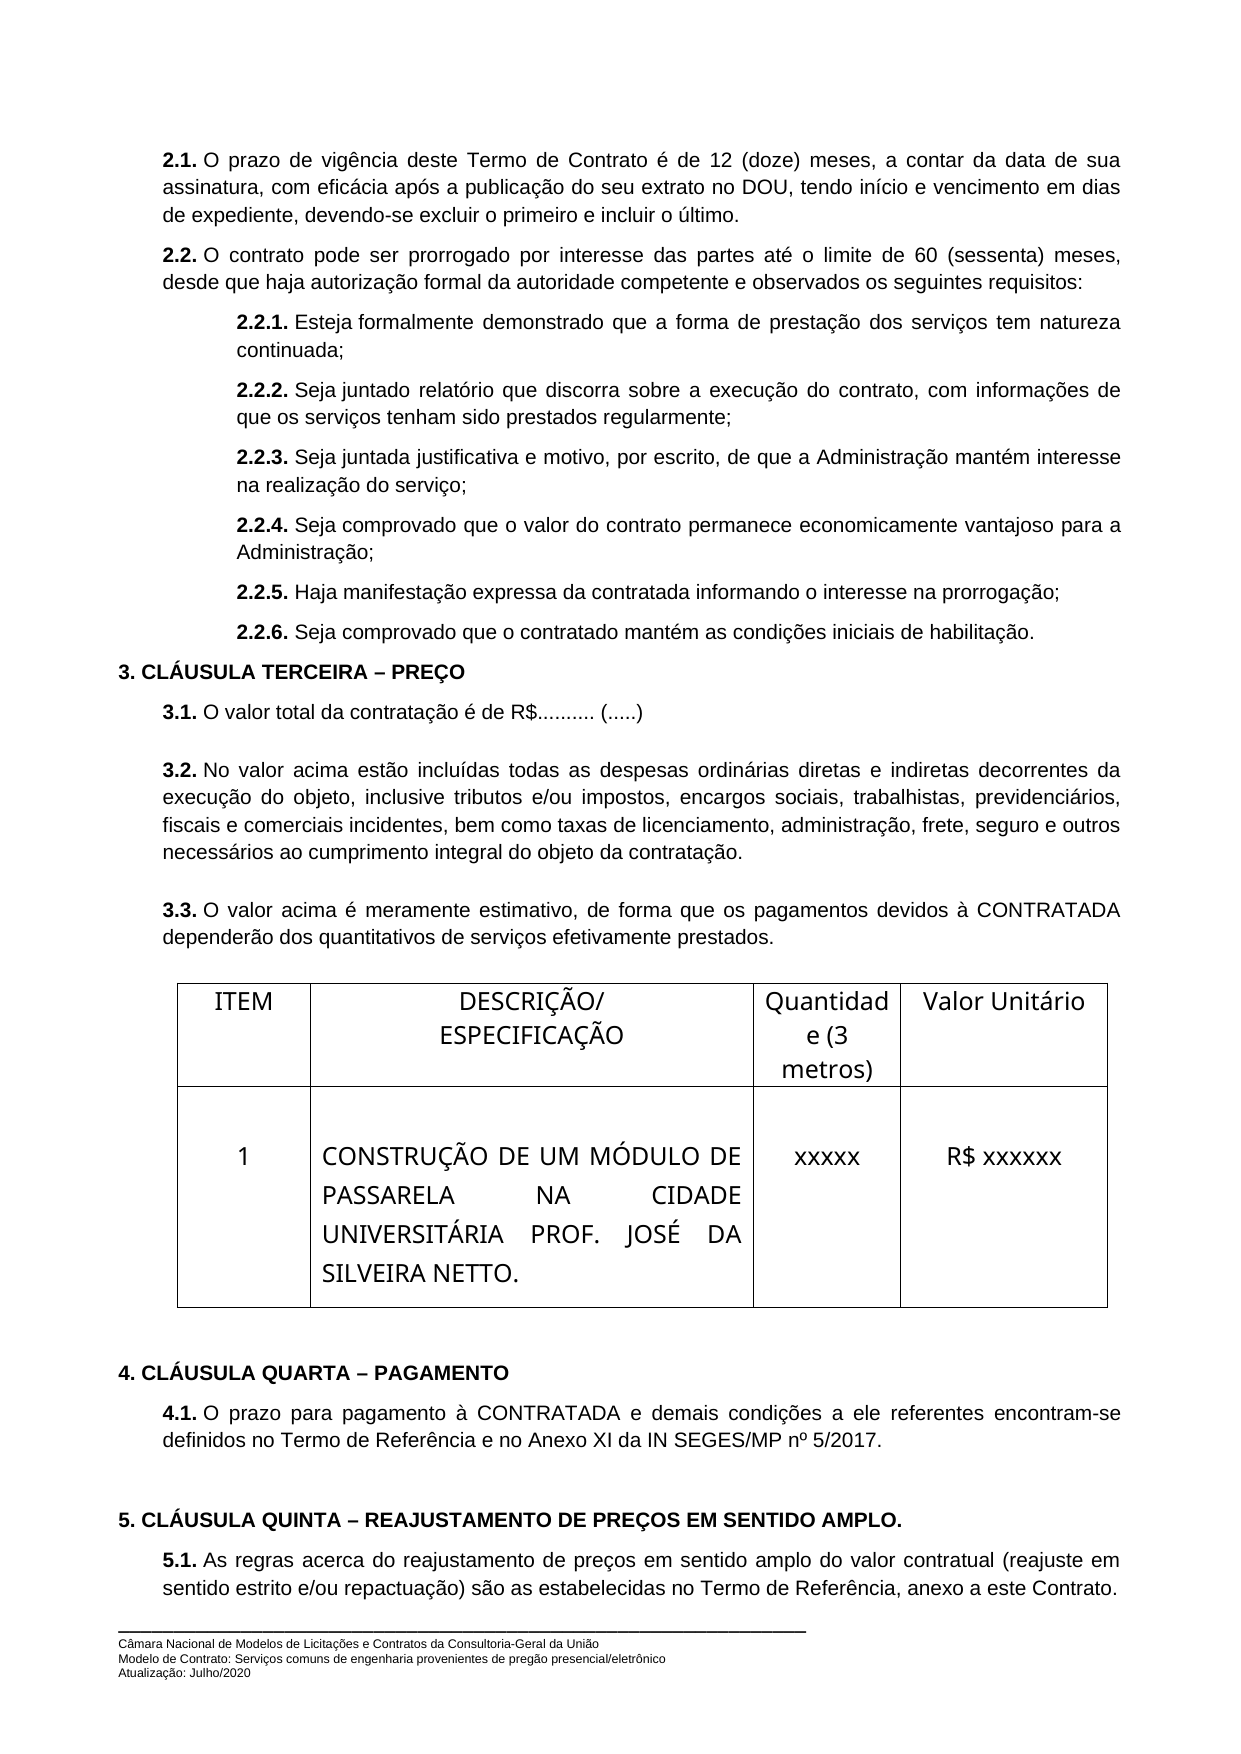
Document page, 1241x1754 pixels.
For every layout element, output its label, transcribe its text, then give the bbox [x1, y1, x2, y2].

table_header DESCRIÇÃO/ ESPECIFICAÇÃO [311, 984, 753, 1086]
list CLÁUSULA QUARTA – PAGAMENTO [118, 1361, 1122, 1384]
list CLÁUSULA QUINTA – REAJUSTAMENTO DE PREÇOS EM SENTIDO AMPLO. [118, 1508, 1122, 1532]
table_cell R$ xxxxxx [901, 1087, 1107, 1307]
list CLÁUSULA TERCEIRA – PREÇO [118, 660, 1122, 684]
list Seja comprovado que o valor do contrato permanece economicamente vantajoso para a Administração; [236, 513, 1122, 564]
table_header Valor Unitário [901, 984, 1107, 1086]
list As regras acerca do reajustamento de preços em sentido amplo do valor contratual (reajuste em sentido estrito e/ou repactuação) são as estabelecidas no Termo de Referência, anexo a este Contrato. [162, 1548, 1122, 1599]
list No valor acima estão incluídas todas as despesas ordinárias diretas e indiretas decorrentes da execução do objeto, inclusive tributos e/ou impostos, encargos sociais, trabalhistas, previdenciários, fiscais e comerciais incidentes, bem como taxas de licenciamento, administração, frete, seguro e outros necessários ao cumprimento integral do objeto da contratação. [162, 758, 1122, 864]
list O prazo para pagamento à CONTRATADA e demais condições a ele referentes encontram-se definidos no Termo de Referência e no Anexo XI da IN SEGES/MP nº 5/2017. [162, 1401, 1122, 1452]
list O valor total da contratação é de R$.......... (.....) [162, 700, 1122, 724]
list Seja comprovado que o contratado mantém as condições iniciais de habilitação. [236, 620, 1122, 644]
list O contrato pode ser prorrogado por interesse das partes até o limite de 60 (sessenta) meses, desde que haja autorização formal da autoridade competente e observados os seguintes requisitos: [162, 243, 1122, 294]
table_cell CONSTRUÇÃO DE UM MÓDULO DE PASSARELA NA CIDADE UNIVERSITÁRIA PROF. JOSÉ DA SILVEIRA NETTO. [311, 1087, 753, 1307]
list O prazo de vigência deste Termo de Contrato é de 12 (doze) meses, a contar da data de sua assinatura, com eficácia após a publicação do seu extrato no DOU, tendo início e vencimento em dias de expediente, devendo-se excluir o primeiro e incluir o último. [162, 148, 1122, 227]
list Seja juntada justificativa e motivo, por escrito, de que a Administração mantém interesse na realização do serviço; [236, 445, 1122, 497]
list O valor acima é meramente estimativo, de forma que os pagamentos devidos à CONTRATADA dependerão dos quantitativos de serviços efetivamente prestados. [162, 898, 1122, 949]
table_header ITEM [178, 984, 310, 1086]
list Haja manifestação expressa da contratada informando o interesse na prorrogação; [236, 580, 1122, 604]
list Seja juntado relatório que discorra sobre a execução do contrato, com informações de que os serviços tenham sido prestados regularmente; [236, 378, 1122, 429]
table_cell 1 [178, 1087, 310, 1307]
table_cell xxxxx [754, 1087, 900, 1307]
list Esteja formalmente demonstrado que a forma de prestação dos serviços tem natureza continuada; [236, 310, 1122, 362]
table_header Quantidade (3 metros) [754, 984, 900, 1086]
